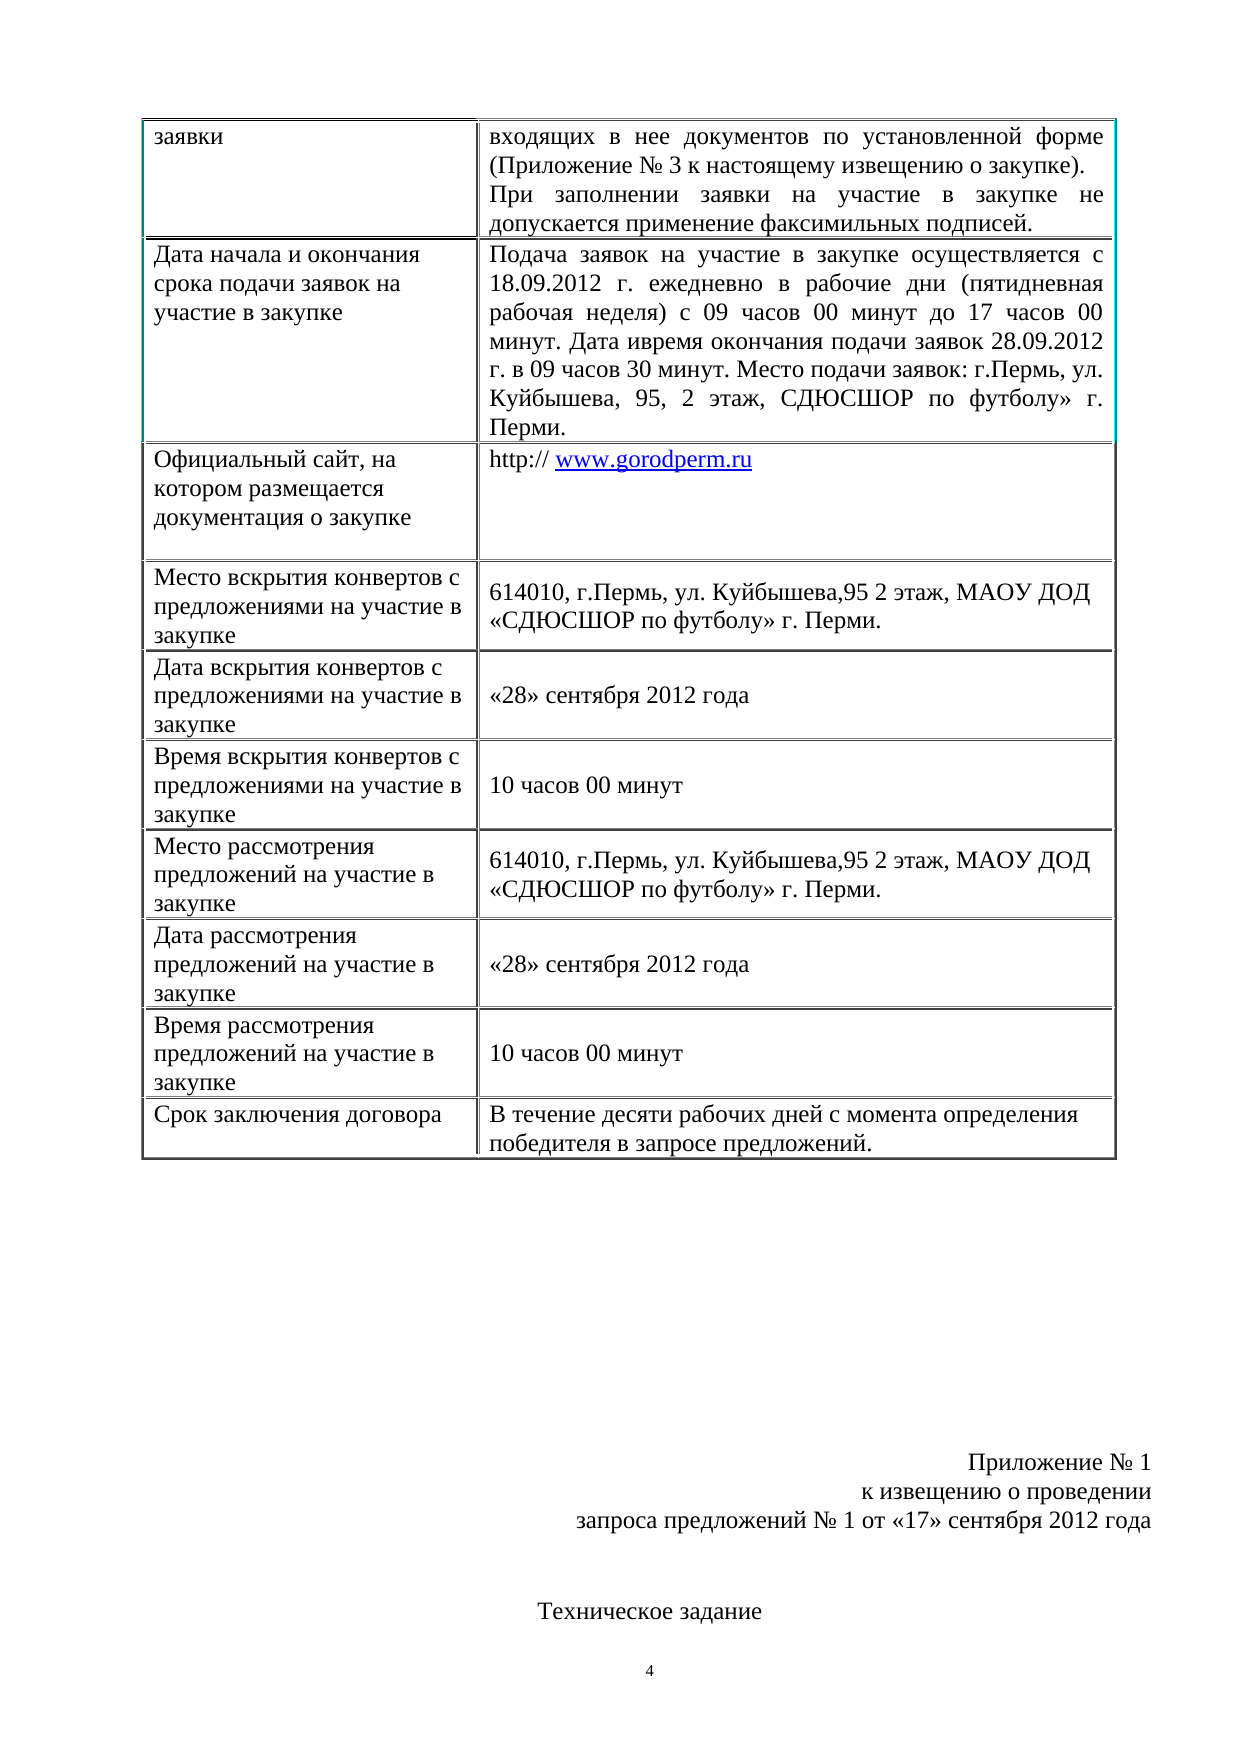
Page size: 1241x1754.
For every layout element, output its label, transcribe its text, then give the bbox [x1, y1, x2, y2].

table_cell Место вскрытия конвертов с предложениями на участие в закупке [144, 559, 477, 648]
table_cell 10 часов 00 минут [478, 1006, 1115, 1096]
table_cell Дата рассмотрения предложений на участие в закупке [144, 917, 477, 1006]
text к извещению о проведении [148, 1476, 1152, 1505]
text Приложение № 1 [148, 1447, 1152, 1476]
table_cell «28» сентября 2012 года [480, 649, 1115, 738]
table_cell Дата начала и окончания срока подачи заявок на участие в закупке [142, 236, 478, 441]
table_cell «28» сентября 2012 года [480, 917, 1114, 1006]
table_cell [478, 121, 1114, 236]
table_cell http:// www.gorodperm.ru [480, 441, 1114, 559]
table_cell 10 часов 00 минут [480, 738, 1114, 827]
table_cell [144, 121, 478, 236]
table_cell 614010, г.Пермь, ул. Куйбышева,95 2 этаж, МАОУ ДОД «СДЮСШОР по футболу» г. Перми. [480, 828, 1115, 917]
text запроса предложений № 1 от «17» сентября 2012 года [148, 1505, 1152, 1534]
table_cell Место рассмотрения предложений на участие в закупке [142, 828, 476, 917]
table_cell 614010, г.Пермь, ул. Куйбышева,95 2 этаж, МАОУ ДОД «СДЮСШОР по футболу» г. Перми. [480, 559, 1114, 648]
table_cell Время вскрытия конвертов с предложениями на участие в закупке [144, 738, 477, 827]
table_cell В течение десяти рабочих дней с момента определения победителя в запросе предложений. [478, 1096, 1114, 1157]
table_cell Подача заявок на участие в закупке осуществляется с 18.09.2012 г. ежедневно в рабочие дни (пятидневная рабочая неделя) с 09 часов 00 минут до 17 часов 00 минут. Дата ивремя окончания подачи заявок 28.09.2012 г. в 09 часов 30 минут. Место подачи заявок: г.Пермь, ул. Куйбышева, 95, 2 этаж, СДЮСШОР по футболу» г. Перми. [478, 236, 1115, 441]
table_cell Дата вскрытия конвертов с предложениями на участие в закупке [142, 649, 476, 738]
text Техническое задание [148, 1596, 1152, 1625]
table_cell Срок заключения договора [144, 1096, 478, 1157]
table_cell Официальный сайт, на котором размещается документация о закупке [144, 441, 477, 559]
table_cell Время рассмотрения предложений на участие в закупке [142, 1006, 478, 1096]
